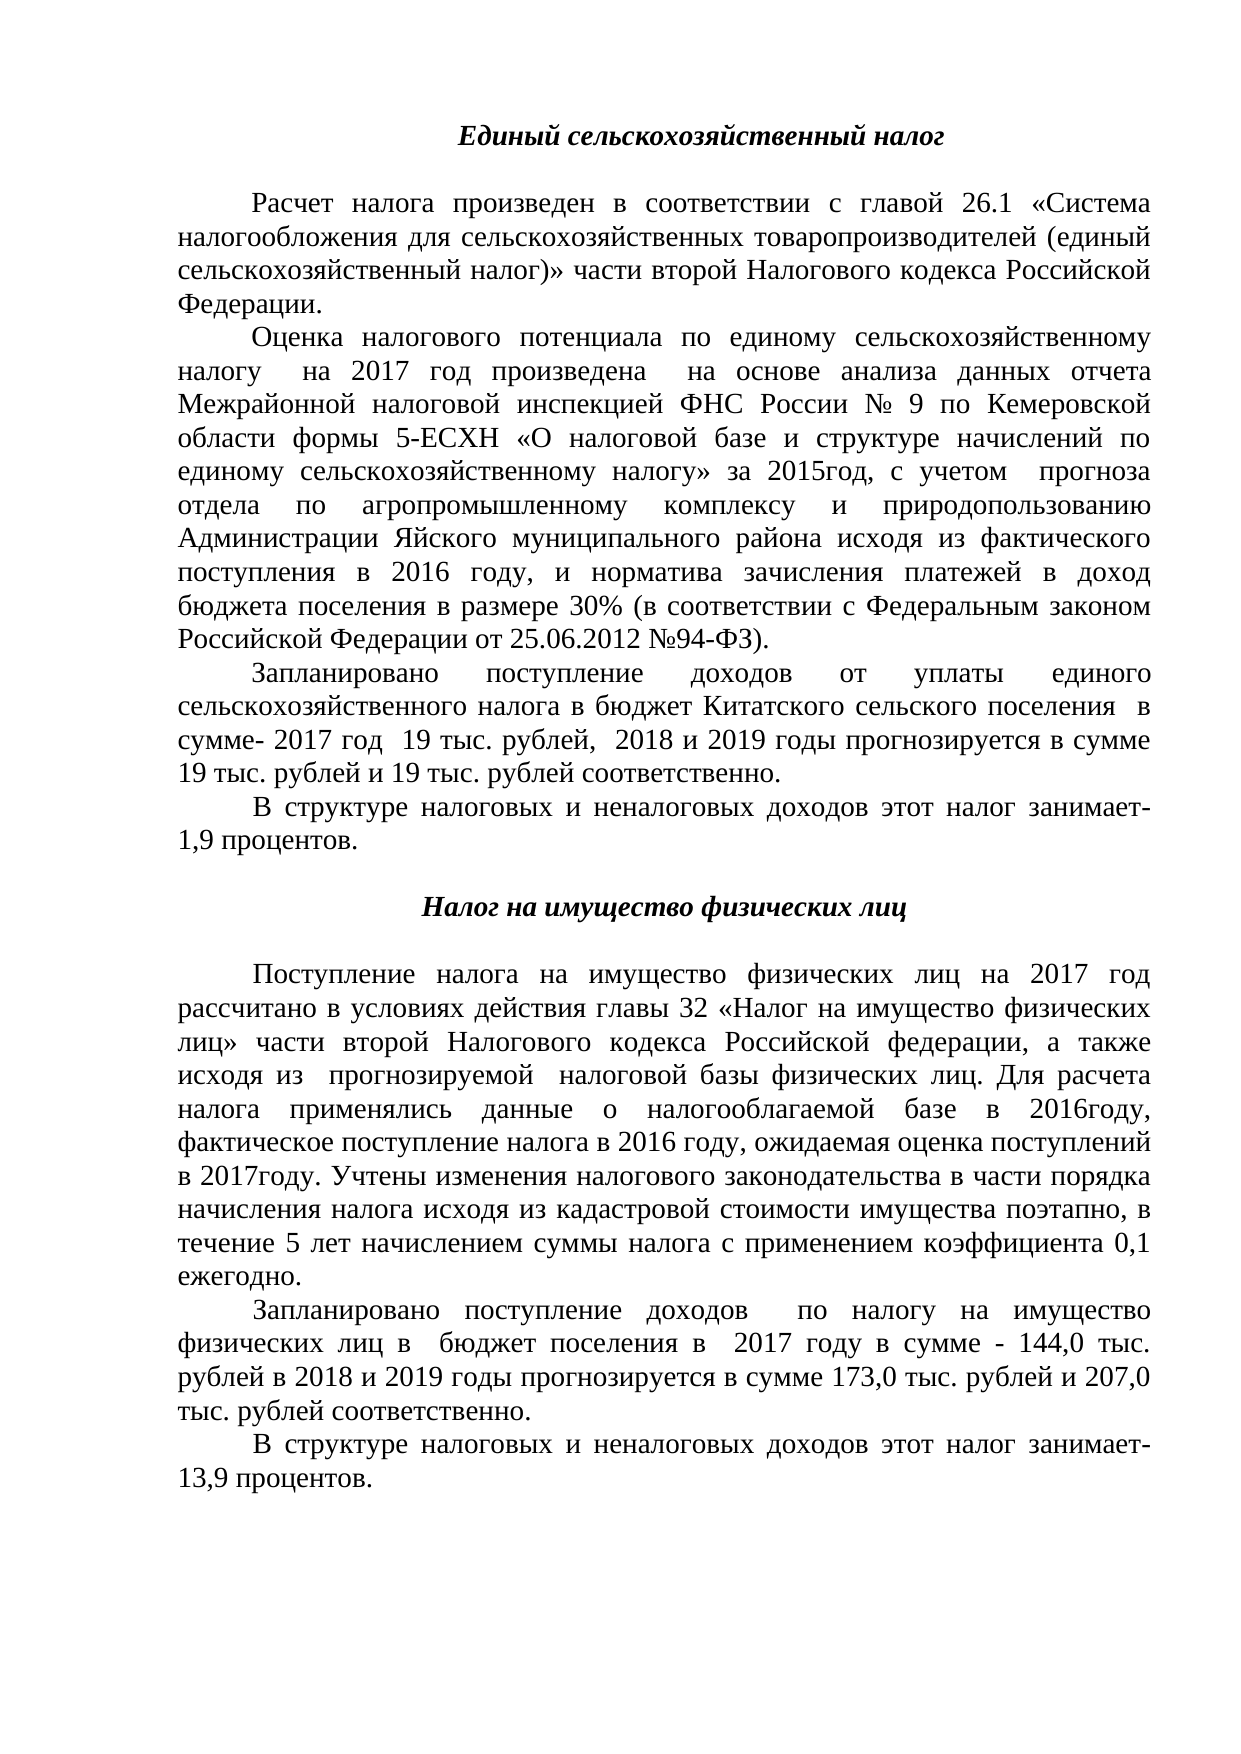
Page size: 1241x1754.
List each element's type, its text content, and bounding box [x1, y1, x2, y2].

text Расчет налога произведен в соответствии с главой 26.1 «Система налогообложения для сельскохозяйственных товаропроизводителей (единый сельскохозяйственный налог)» части второй Налогового кодекса Российской Федерации. [177, 185, 1152, 319]
text Единый сельскохозяйственный налог [177, 118, 1152, 152]
text Налог на имущество физических лиц [177, 889, 1152, 923]
text Оценка налогового потенциала по единому сельскохозяйственному налогу на 2017 год произведена на основе анализа данных отчета Межрайонной налоговой инспекцией ФНС России № 9 по Кемеровской области формы 5-ЕСХН «О налоговой базе и структуре начислений по единому сельскохозяйственному налогу» за 2015год, с учетом прогноза отдела по агропромышленному комплексу и природопользованию Администрации Яйского муниципального района исходя из фактического поступления в 2016 году, и норматива зачисления платежей в доход бюджета поселения в размере 30% (в соответствии с Федеральным законом Российской Федерации от 25.06.2012 №94-ФЗ). [177, 319, 1152, 655]
text В структуре налоговых и неналоговых доходов этот налог занимает- 1,9 процентов. [177, 789, 1152, 856]
text Запланировано поступление доходов по налогу на имущество физических лиц в бюджет поселения в 2017 году в сумме - 144,0 тыс. рублей в 2018 и 2019 годы прогнозируется в сумме 173,0 тыс. рублей и 207,0 тыс. рублей соответственно. [177, 1292, 1152, 1426]
text Поступление налога на имущество физических лиц на 2017 год рассчитано в условиях действия главы 32 «Налог на имущество физических лиц» части второй Налогового кодекса Российской федерации, а также исходя из прогнозируемой налоговой базы физических лиц. Для расчета налога применялись данные о налогооблагаемой базе в 2016году, фактическое поступление налога в 2016 году, ожидаемая оценка поступлений в 2017году. Учтены изменения налогового законодательства в части порядка начисления налога исходя из кадастровой стоимости имущества поэтапно, в течение 5 лет начислением суммы налога с применением коэффициента 0,1 ежегодно. [177, 957, 1152, 1292]
text В структуре налоговых и неналоговых доходов этот налог занимает- 13,9 процентов. [177, 1426, 1152, 1493]
text Запланировано поступление доходов от уплаты единого сельскохозяйственного налога в бюджет Китатского сельского поселения в сумме- 2017 год 19 тыс. рублей, 2018 и 2019 годы прогнозируется в сумме 19 тыс. рублей и 19 тыс. рублей соответственно. [177, 655, 1152, 789]
